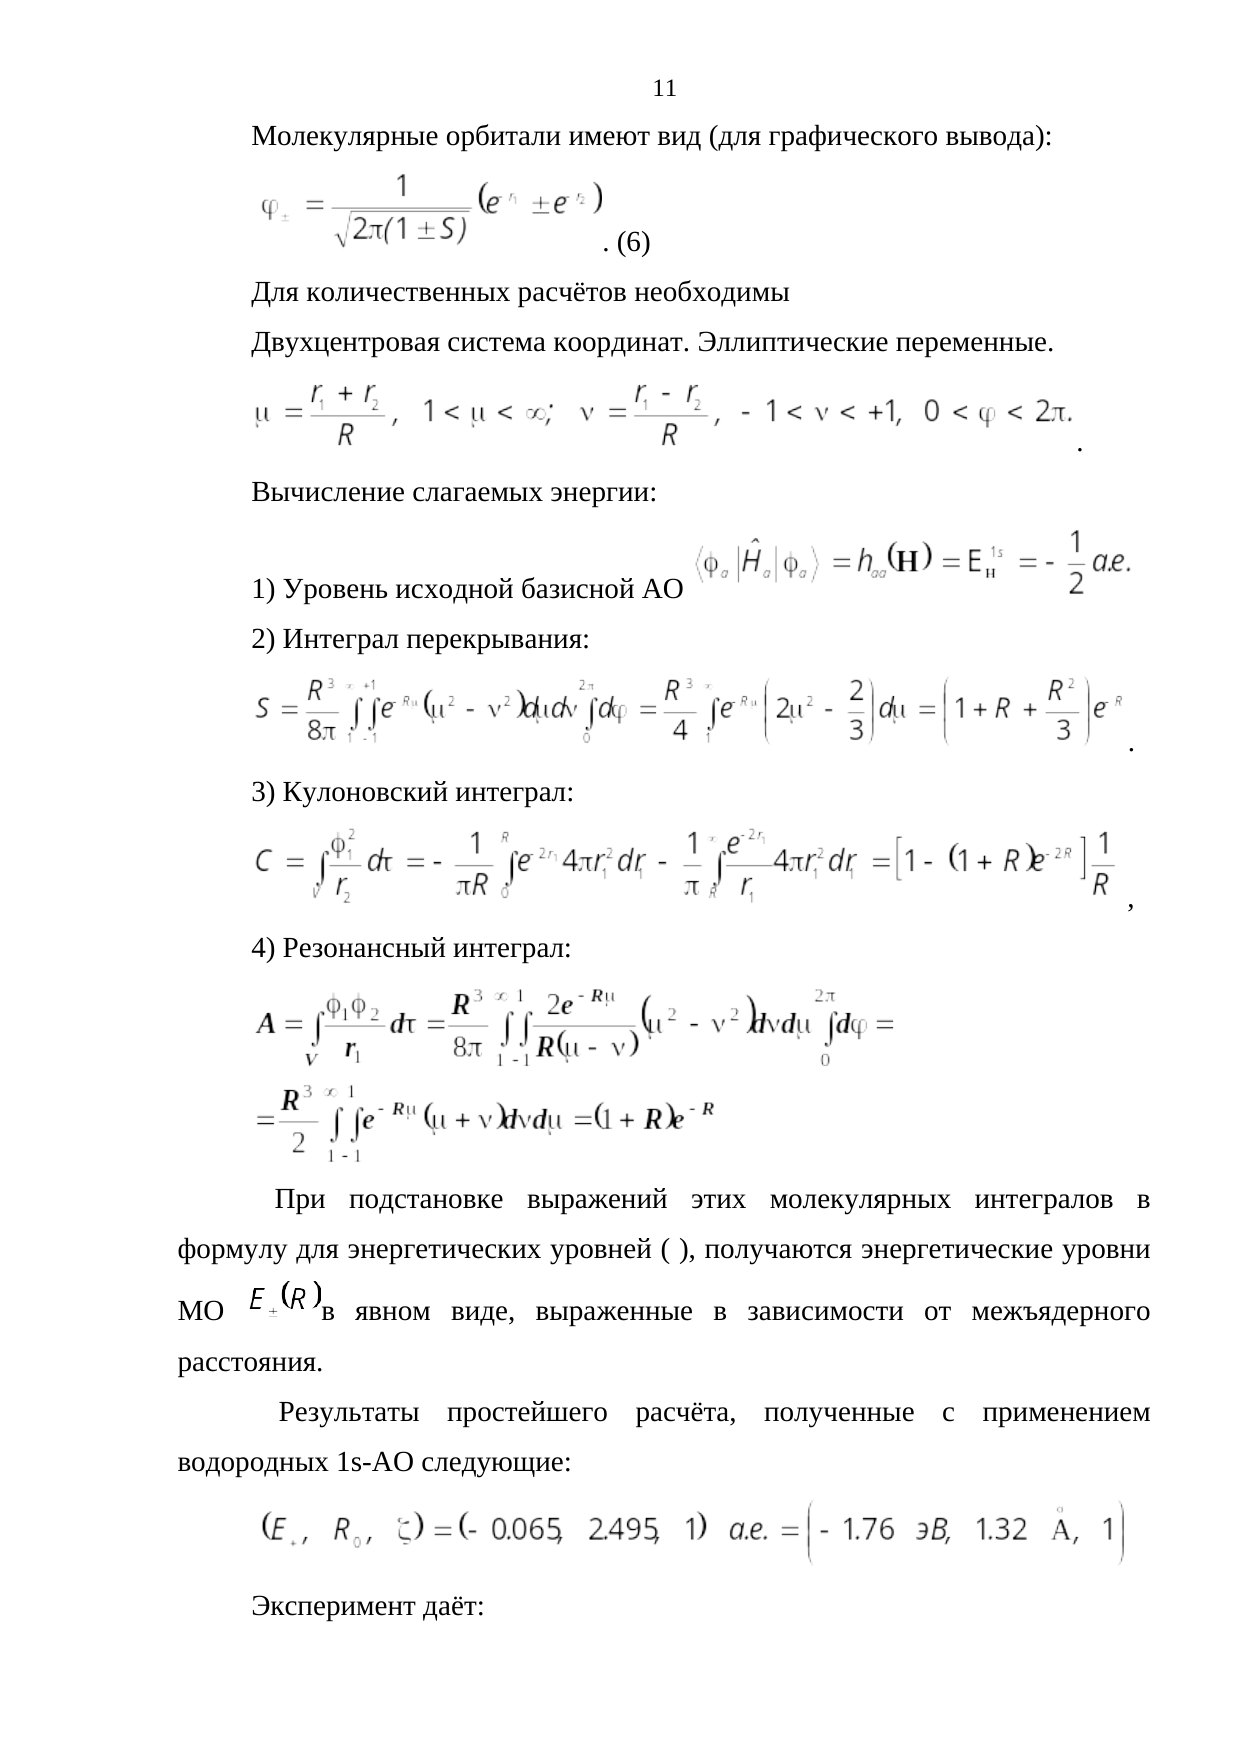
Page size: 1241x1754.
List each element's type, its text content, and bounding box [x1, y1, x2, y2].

text . [177, 672, 1152, 757]
text Двухцентровая система координат. Эллиптические переменные. [177, 324, 1152, 358]
text 1) Уровень исходной базисной АО [177, 525, 1152, 604]
text 2) Интеграл перекрывания: [177, 621, 1152, 655]
text Результаты простейшего расчёта, полученные с применением водородных 1s-АО следующие: [177, 1394, 1152, 1478]
text При подстановке выражений этих молекулярных интегралов в формулу для энергетических уровней ( ), получаются энергетические уровни МО в явном виде, выраженные в зависимости от межъядерного расстояния. [177, 1181, 1152, 1377]
text 4) Резонансный интеграл: [177, 930, 1152, 964]
text Вычисление слагаемых энергии: [177, 474, 1152, 508]
text . [177, 375, 1152, 458]
text , [177, 824, 1152, 914]
text . (6) [177, 168, 1152, 257]
text 3) Кулоновский интеграл: [177, 774, 1152, 808]
text Молекулярные орбитали имеют вид (для графического вывода): [177, 118, 1152, 152]
text Для количественных расчётов необходимы [177, 274, 1152, 308]
text Эксперимент даёт: [177, 1588, 1152, 1622]
